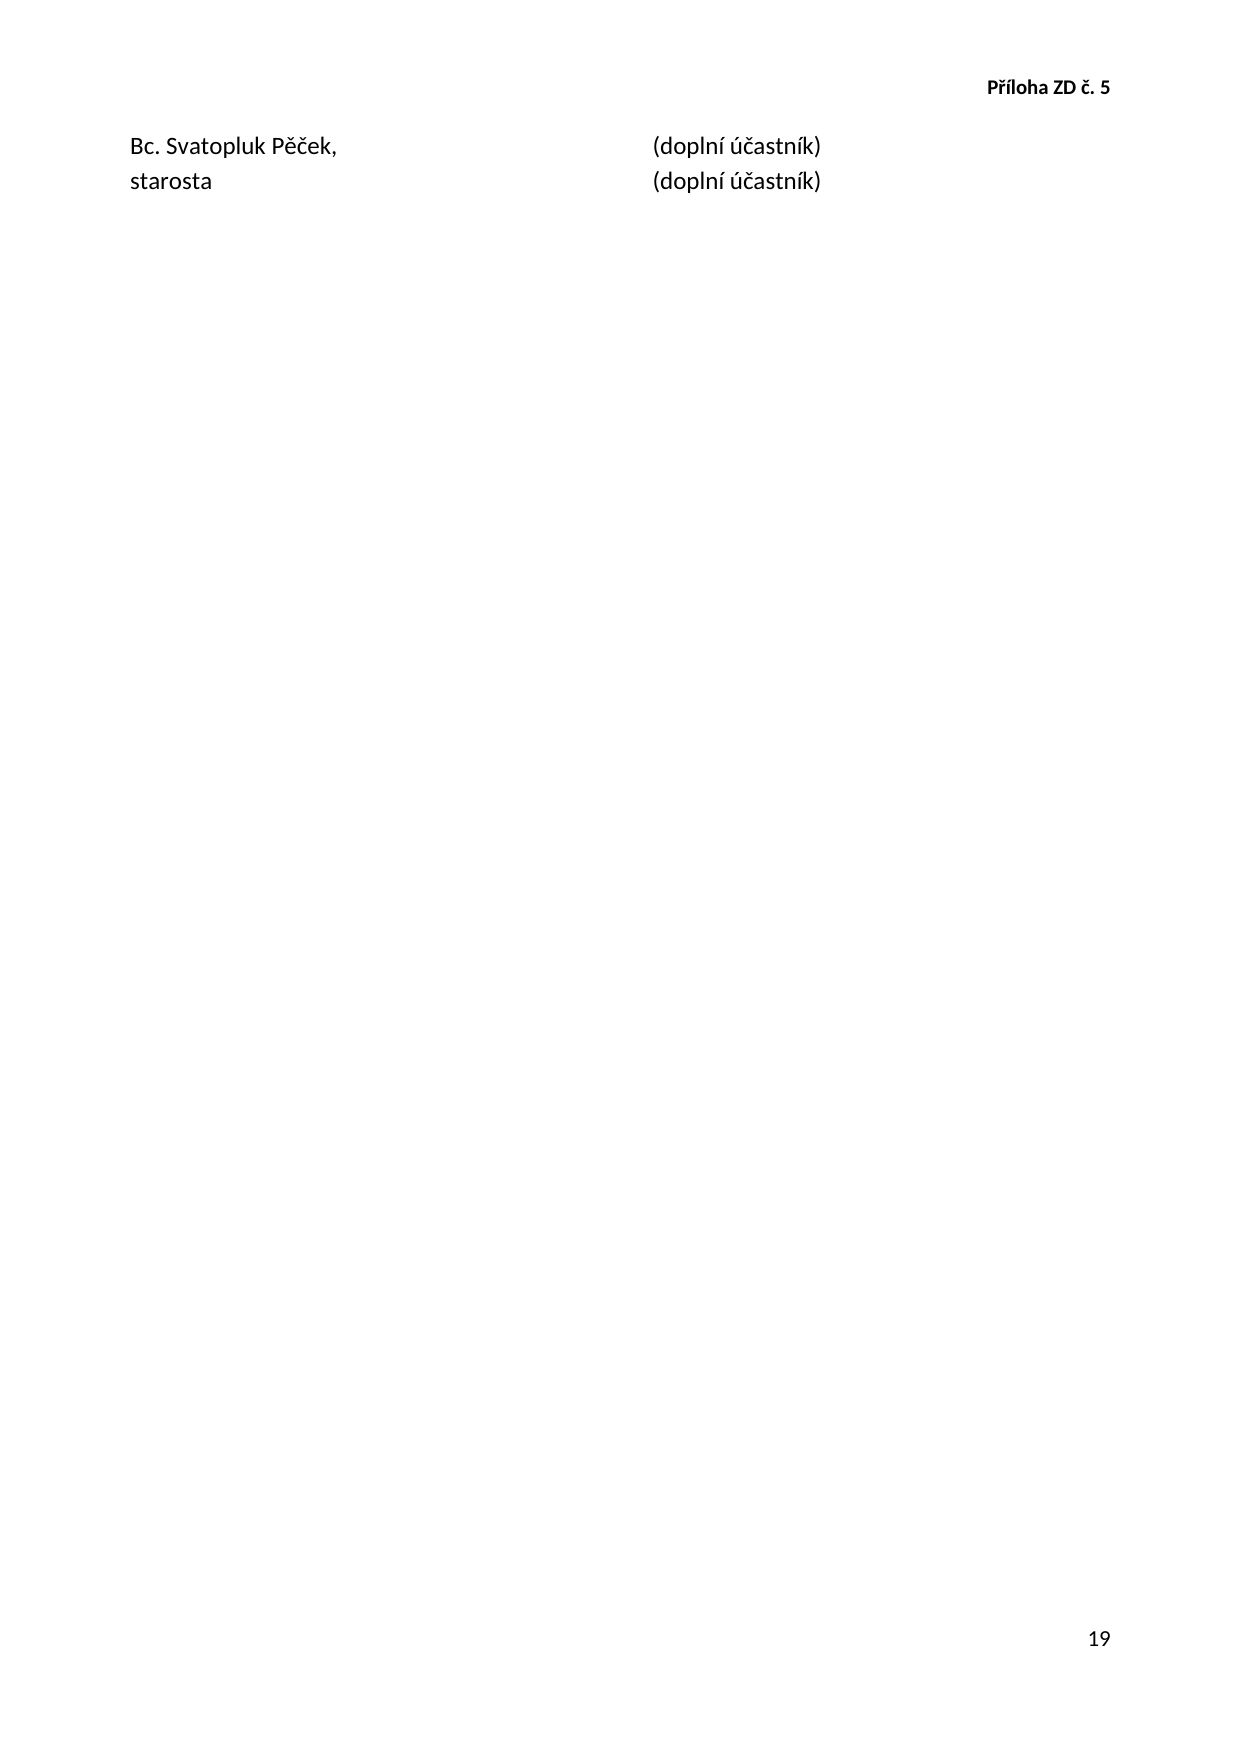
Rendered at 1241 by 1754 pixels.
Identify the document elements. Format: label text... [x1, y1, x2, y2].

text starosta (doplní účastník) [130, 165, 1110, 195]
text Bc. Svatopluk Pěček, (doplní účastník) [130, 130, 1110, 160]
